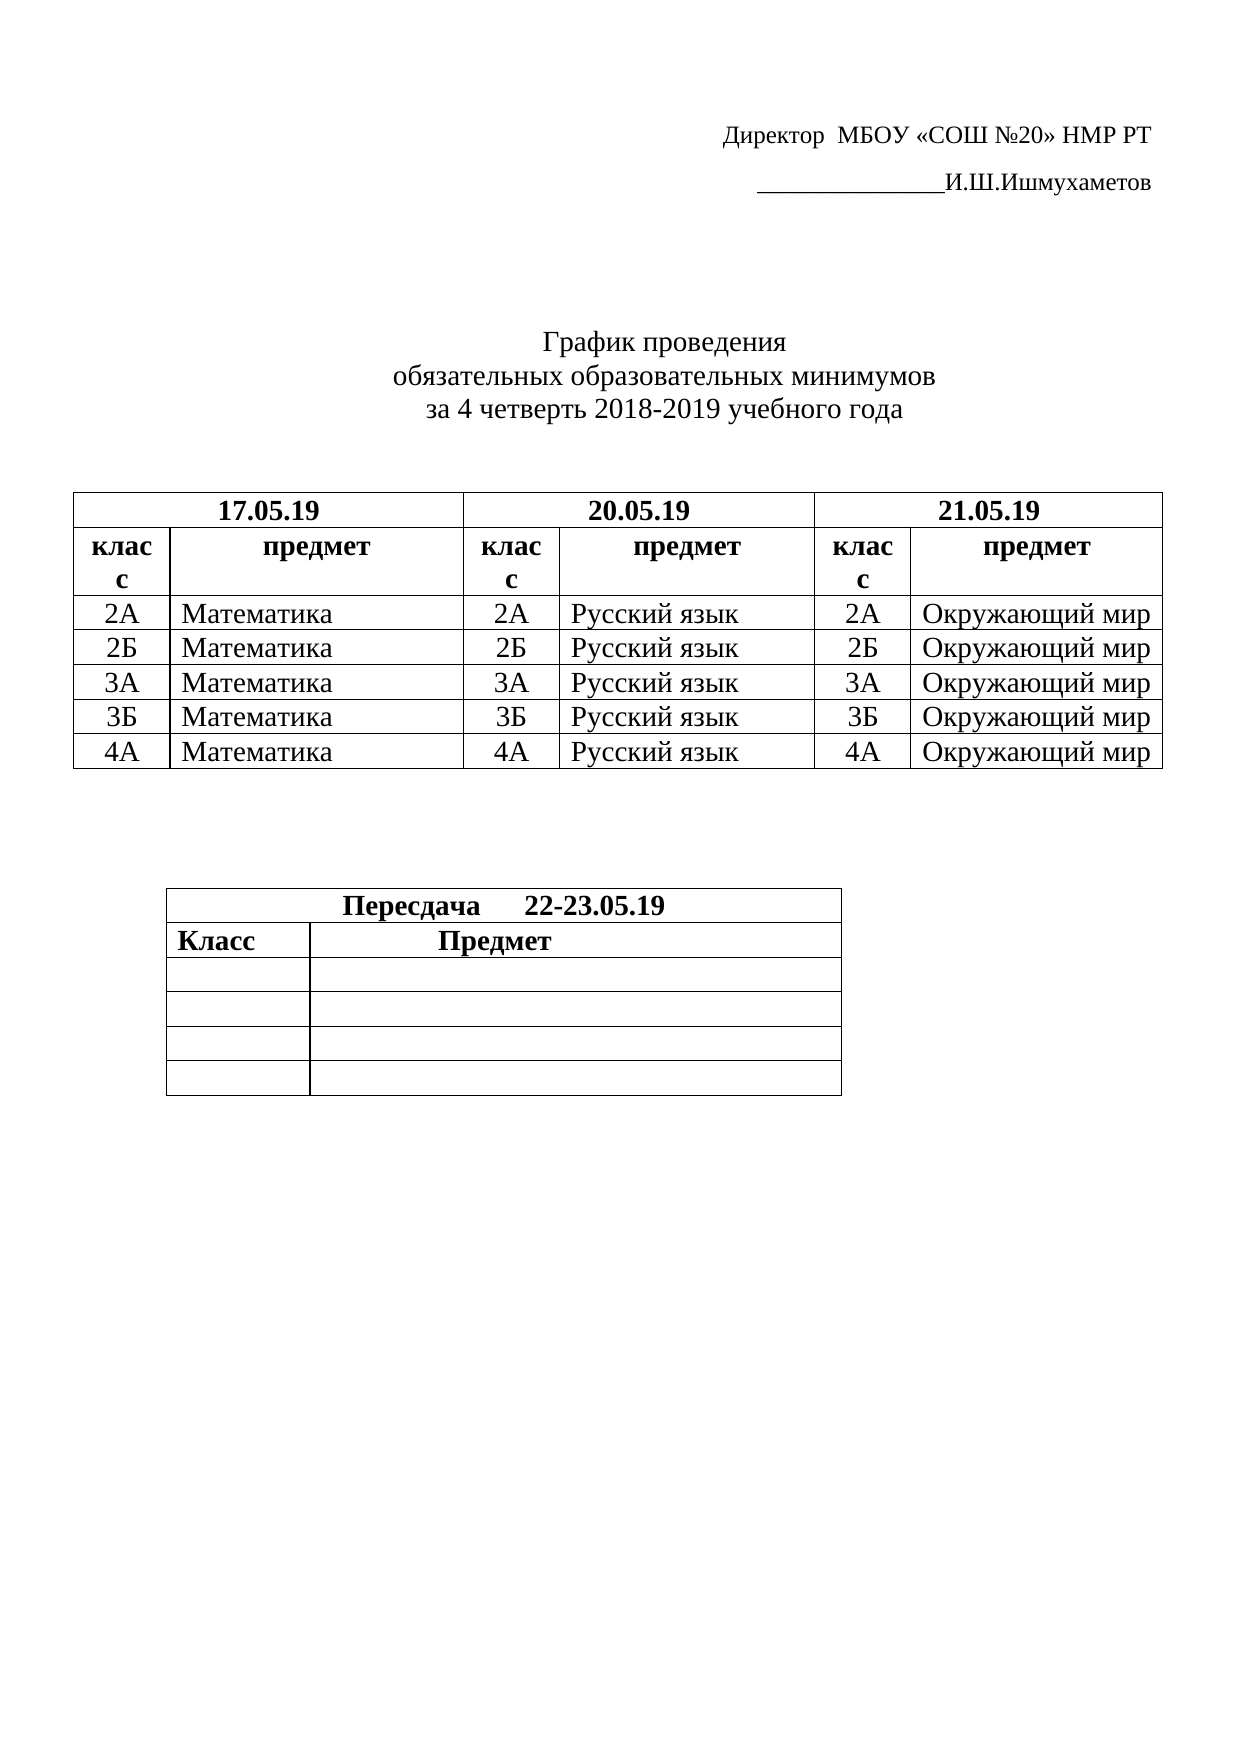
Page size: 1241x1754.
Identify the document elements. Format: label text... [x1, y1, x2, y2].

table_cell класс [464, 528, 559, 595]
table_cell 2Б [815, 630, 910, 664]
table_cell [167, 1027, 309, 1060]
table_cell Математика [171, 630, 463, 664]
table_cell 2А [464, 596, 559, 629]
table_cell 3А [74, 665, 169, 698]
table_cell 2А [74, 596, 169, 629]
table_cell 2А [815, 596, 910, 629]
table_cell [311, 958, 841, 991]
table_cell [311, 1061, 841, 1095]
table_header 21.05.19 [815, 493, 1162, 527]
table_cell предмет [171, 528, 463, 595]
table_cell 3Б [74, 700, 169, 733]
text График проведения [177, 324, 1152, 358]
table_cell Класс [167, 923, 309, 957]
text Директор МБОУ «СОШ №20» НМР РТ [177, 118, 1152, 149]
table_cell предмет [911, 528, 1162, 595]
table_cell Русский язык [560, 665, 814, 698]
text за 4 четверть 2018-2019 учебного года [177, 391, 1152, 425]
table_cell Предмет [311, 923, 841, 957]
table_cell класс [74, 528, 169, 595]
table_cell [167, 958, 309, 991]
table_cell [167, 992, 309, 1026]
table_cell Русский язык [560, 700, 814, 733]
text обязательных образовательных минимумов [177, 358, 1152, 391]
table_cell Математика [171, 596, 463, 629]
table_cell 2Б [464, 630, 559, 664]
table_cell Математика [171, 665, 463, 698]
table_cell Русский язык [560, 596, 814, 629]
table_cell Окружающий мир [911, 596, 1162, 629]
table_header Пересдача 22-23.05.19 [167, 889, 841, 922]
table_cell Окружающий мир [911, 665, 1162, 698]
table_cell 2Б [74, 630, 169, 664]
table_cell Русский язык [560, 630, 814, 664]
table_cell 4А [464, 734, 559, 768]
table_cell [167, 1061, 309, 1095]
table_cell 3А [464, 665, 559, 698]
table_cell предмет [560, 528, 814, 595]
table_cell класс [815, 528, 910, 595]
table_cell Русский язык [560, 734, 814, 768]
table_cell 3А [815, 665, 910, 698]
table_header 20.05.19 [464, 493, 814, 527]
text _______________И.Ш.Ишмухаметов [177, 165, 1152, 196]
table_cell 3Б [464, 700, 559, 733]
table_cell Окружающий мир [911, 700, 1162, 733]
table_header 17.05.19 [74, 493, 463, 527]
table_cell 4А [815, 734, 910, 768]
table_cell [311, 1027, 841, 1060]
table_cell [311, 992, 841, 1026]
table_cell Математика [171, 734, 463, 768]
table_cell Окружающий мир [911, 630, 1162, 664]
table_cell 4А [74, 734, 169, 768]
table_cell 3Б [815, 700, 910, 733]
table_cell Математика [171, 700, 463, 733]
table_cell Окружающий мир [911, 734, 1162, 768]
